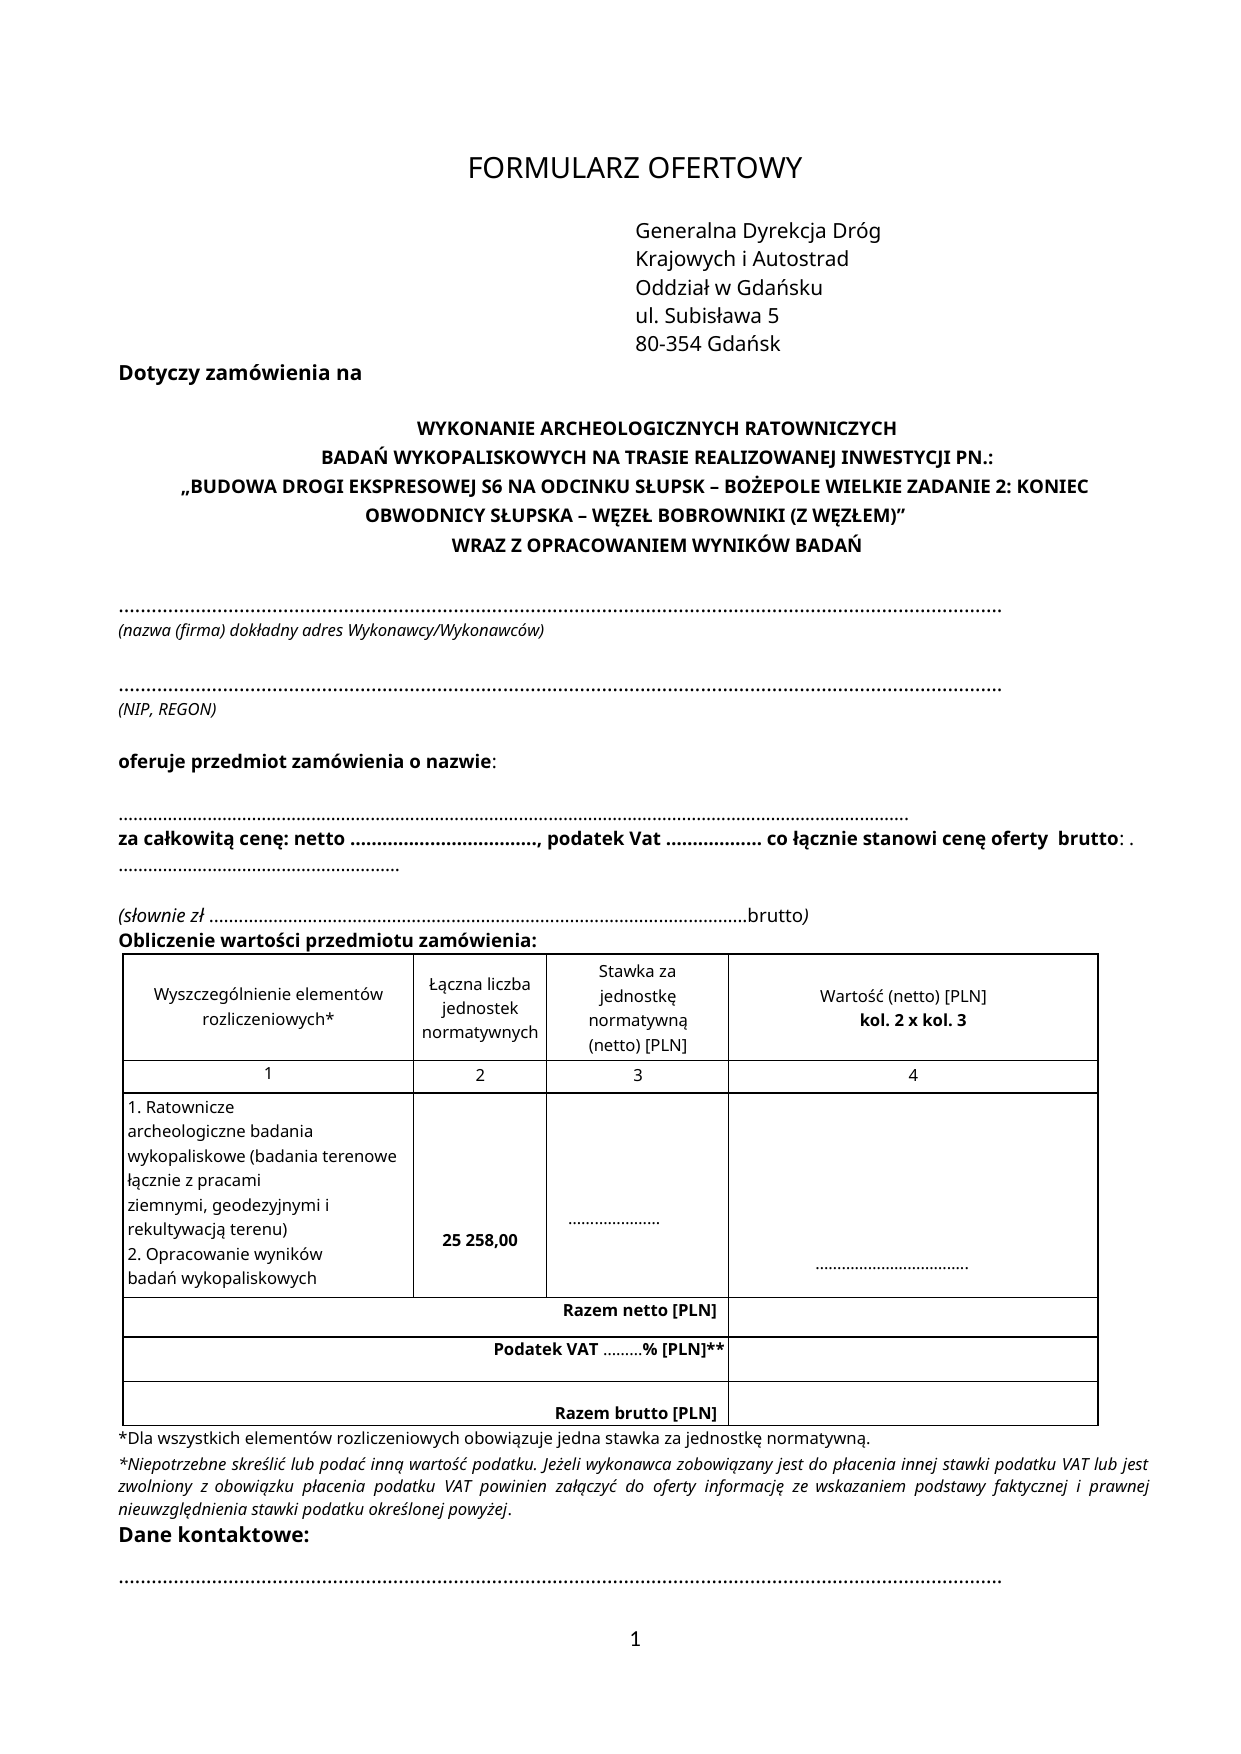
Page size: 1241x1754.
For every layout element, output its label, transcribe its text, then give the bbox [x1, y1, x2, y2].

table_cell [729, 1338, 1097, 1381]
table_cell 1. Ratownicze archeologiczne badania wykopaliskowe (badania terenowe łącznie z pracami ziemnymi, geodezyjnymi i rekultywacją terenu) 2. Opracowanie wyników badań wykopaliskowych [124, 1094, 413, 1297]
text ul. Subisława 5 [587, 301, 1152, 329]
text za całkowitą cenę: netto …………………………….., podatek Vat ……………… co łącznie stanowi cenę oferty brutto: .………………………………………………… [118, 825, 1152, 876]
table_header Wartość (netto) [PLN] kol. 2 x kol. 3 [729, 955, 1097, 1060]
table_cell [729, 1382, 1097, 1425]
text 80-354 Gdańsk [587, 329, 1152, 358]
text FORMULARZ OFERTOWY [118, 148, 1152, 187]
text *Niepotrzebne skreślić lub podać inną wartość podatku. Jeżeli wykonawca zobowiązany jest do płacenia innej stawki podatku VAT lub jest zwolniony z obowiązku płacenia podatku VAT powinien załączyć do oferty informację ze wskazaniem podstawy faktycznej i prawnej nieuwzględnienia stawki podatku określonej powyżej. [118, 1452, 1152, 1520]
text Dane kontaktowe: [118, 1520, 1152, 1549]
text BADAŃ WYKOPALISKOWYCH NA TRASIE REALIZOWANEJ INWESTYCJI PN.: [162, 444, 1152, 470]
text oferuje przedmiot zamówienia o nazwie: [118, 749, 1152, 774]
text .……………………………………………………………………………………………………………………………………………. [118, 1561, 1152, 1590]
table_cell [729, 1298, 1097, 1336]
table_cell Podatek VAT ………% [PLN]** [124, 1338, 728, 1381]
table_cell Razem netto [PLN] [124, 1298, 728, 1336]
text Dotyczy zamówienia na [118, 358, 1152, 386]
table_cell ………………… [547, 1094, 728, 1297]
table_cell …………………………….. [729, 1094, 1097, 1297]
table_cell 4 [729, 1061, 1097, 1092]
table_cell 25 258,00 [414, 1094, 546, 1297]
text WRAZ Z OPRACOWANIEM WYNIKÓW BADAŃ [162, 532, 1152, 557]
text *Dla wszystkich elementów rozliczeniowych obowiązuje jedna stawka za jednostkę normatywną. [118, 1426, 1152, 1449]
text (słownie zł .………………………………………………………………………………………………brutto) [118, 902, 1152, 927]
table_cell 1 [124, 1061, 413, 1092]
text .……………………………………………………………………………………………………………………………………………. [118, 590, 1152, 618]
text „BUDOWA DROGI EKSPRESOWEJ S6 NA ODCINKU SŁUPSK – BOŻEPOLE WIELKIE ZADANIE 2: KONIEC OBWODNICY SŁUPSKA – WĘZEŁ BOBROWNIKI (Z WĘZŁEM)” [118, 473, 1152, 528]
table_header Stawka za jednostkę normatywną (netto) [PLN] [547, 955, 728, 1060]
text (NIP, REGON) [118, 698, 1152, 720]
text Obliczenie wartości przedmiotu zamówienia: [118, 927, 1152, 953]
table_cell Razem brutto [PLN] [124, 1382, 728, 1425]
text ……………………………………………………………………………………………………………………………………………. [118, 800, 1152, 825]
text WYKONANIE ARCHEOLOGICZNYCH RATOWNICZYCH [162, 415, 1152, 440]
table_header Łączna liczba jednostek normatywnych [414, 955, 546, 1060]
text .……………………………………………………………………………………………………………………………………………. [118, 669, 1152, 698]
text Oddział w Gdańsku [587, 273, 1152, 301]
table_header Wyszczególnienie elementów rozliczeniowych* [124, 955, 413, 1060]
text Generalna Dyrekcja Dróg Krajowych i Autostrad [635, 216, 1152, 273]
table_cell 2 [414, 1061, 546, 1092]
text (nazwa (firma) dokładny adres Wykonawcy/Wykonawców) [118, 618, 1152, 641]
